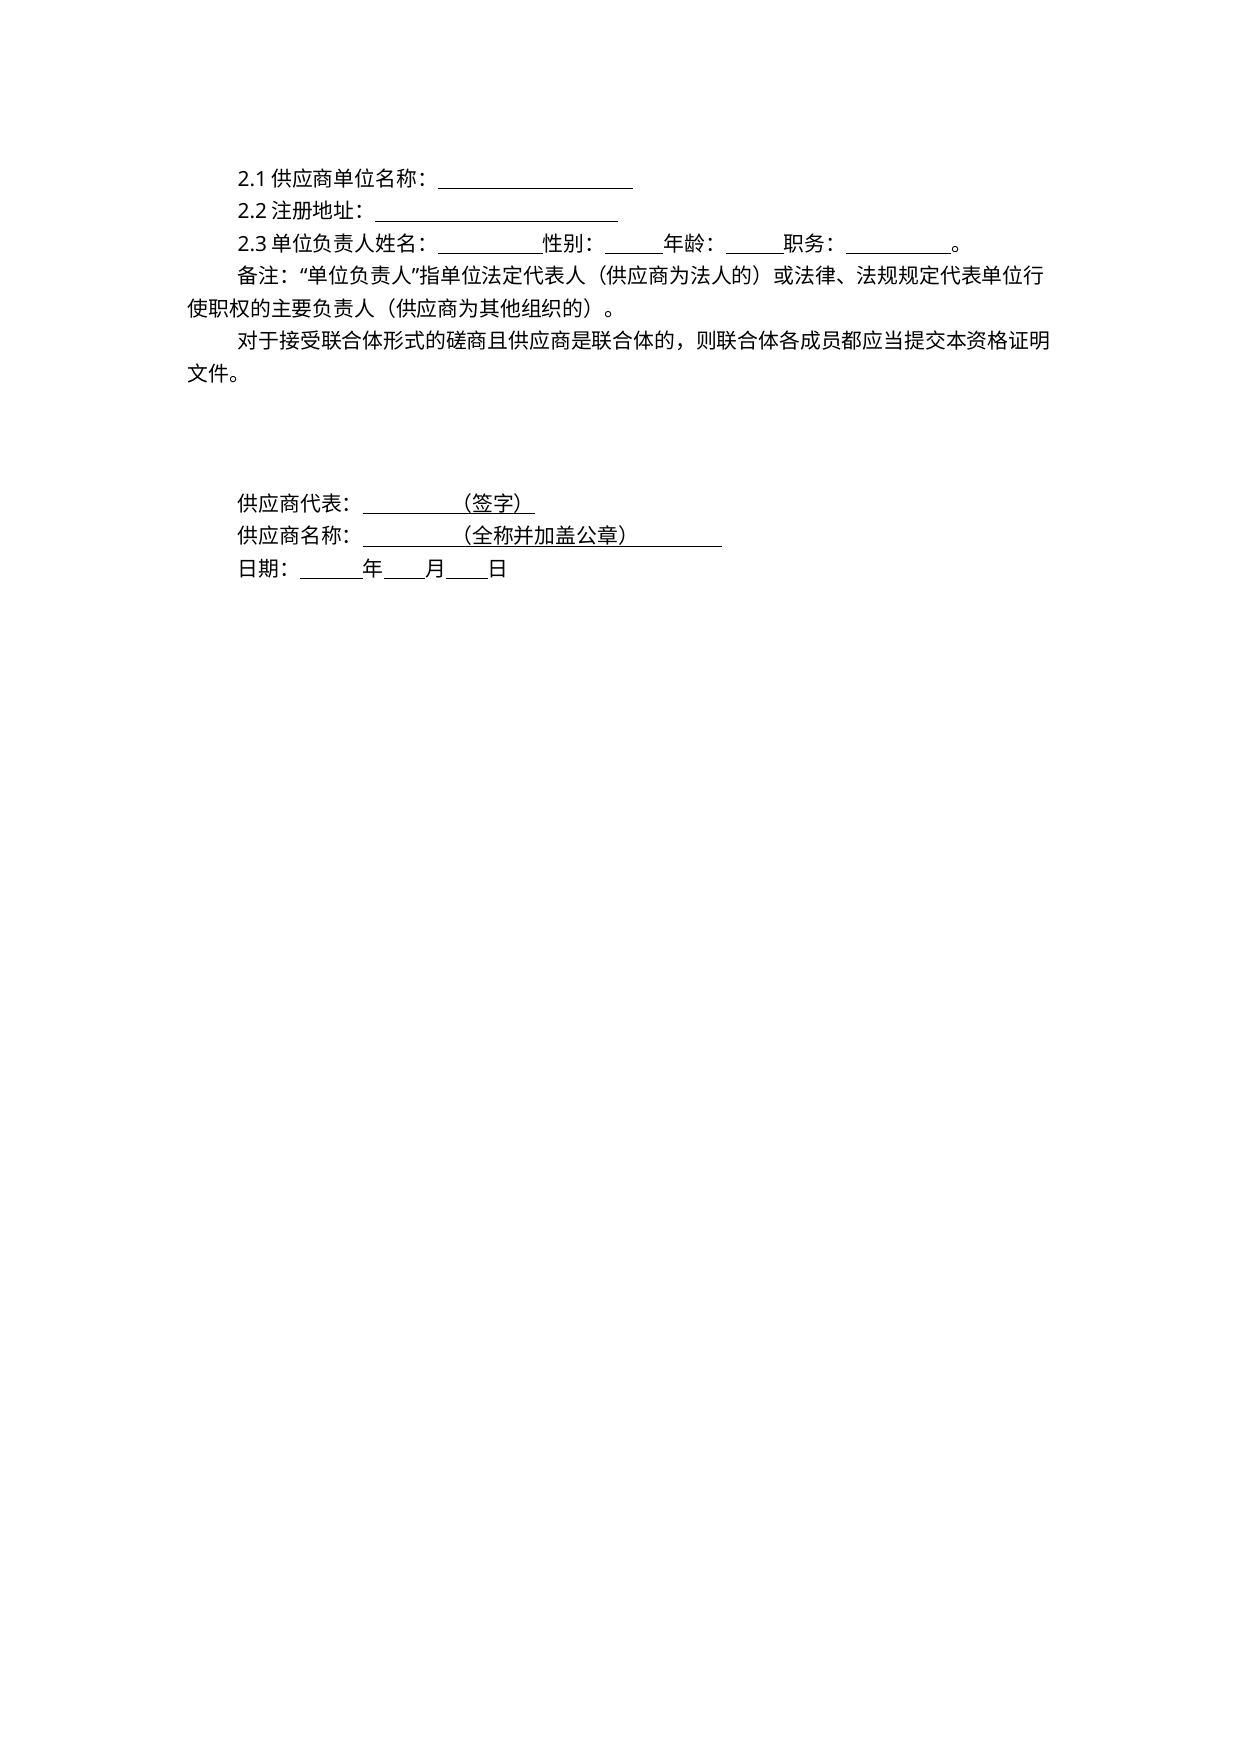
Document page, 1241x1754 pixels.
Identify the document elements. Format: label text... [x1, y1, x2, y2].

text 对于接受联合体形式的磋商且供应商是联合体的，则联合体各成员都应当提交本资格证明文件。 [187, 324, 1053, 487]
text 2.1供应商单位名称： [187, 162, 1053, 194]
text 备注：“单位负责人”指单位法定代表人（供应商为法人的）或法律、法规规定代表单位行使职权的主要负责人（供应商为其他组织的）。 [187, 259, 1053, 324]
text 供应商名称： （全称并加盖公章） [187, 519, 1053, 552]
text 2.3单位负责人姓名： 性别： 年龄： 职务： 。 [187, 227, 1053, 259]
text 2.2注册地址： [187, 194, 1053, 227]
text 日期： 年 月 日 [187, 552, 1053, 584]
text 供应商代表： （签字） [187, 487, 1053, 519]
